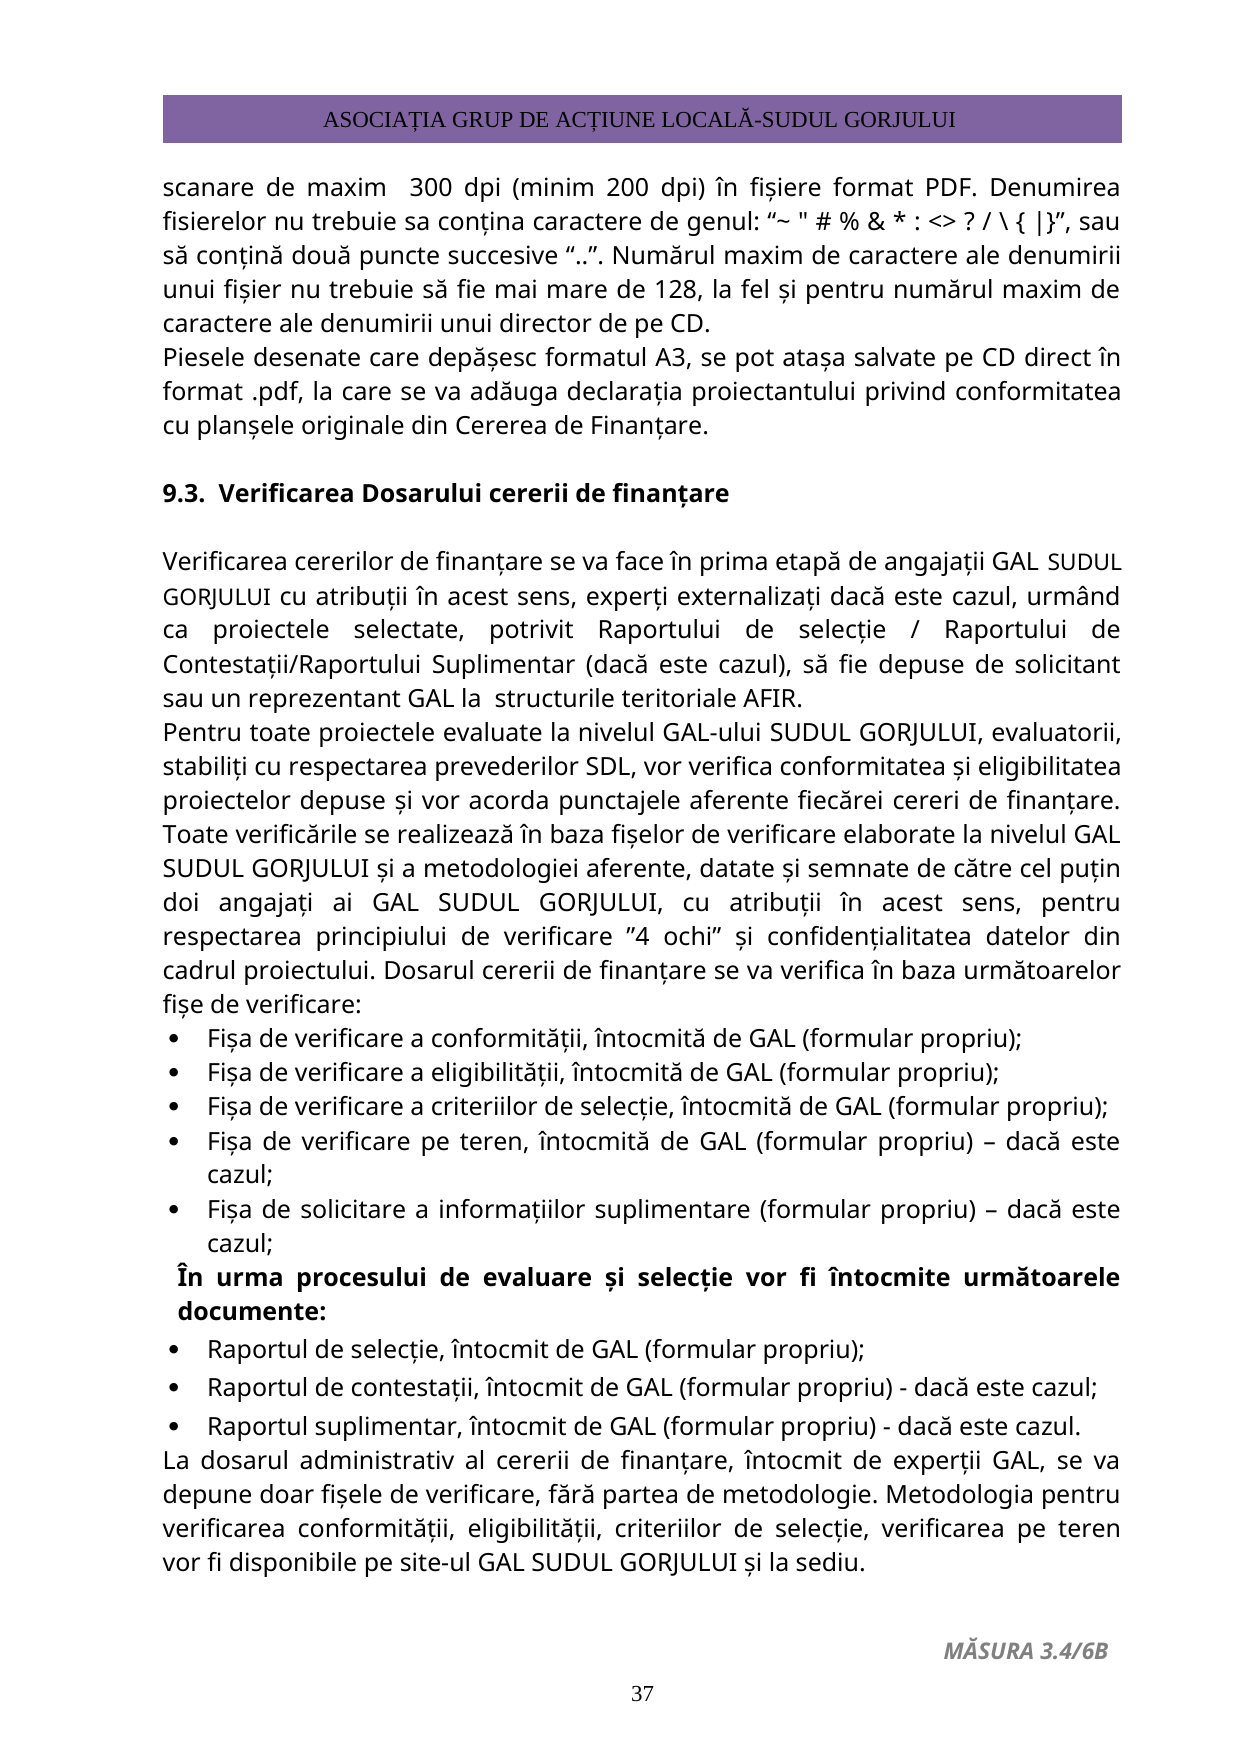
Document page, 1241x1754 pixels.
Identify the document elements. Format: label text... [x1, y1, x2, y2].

text În urma procesului de evaluare și selecție vor fi întocmite următoarele documente: [177, 1259, 1122, 1327]
list Fișa de solicitare a informațiilor suplimentare (formular propriu) – dacă este cazul; [169, 1191, 1122, 1259]
list Fișa de verificare a conformității, întocmită de GAL (formular propriu); [169, 1021, 1122, 1055]
list Raportul de contestații, întocmit de GAL (formular propriu) ‐ dacă este cazul; [169, 1370, 1122, 1404]
list Fișa de verificare a criteriilor de selecție, întocmită de GAL (formular propriu); [169, 1089, 1122, 1123]
list Fișa de verificare pe teren, întocmită de GAL (formular propriu) – dacă este cazul; [169, 1123, 1122, 1191]
list Raportul de selecție, întocmit de GAL (formular propriu); [169, 1332, 1122, 1366]
text La dosarul administrativ al cererii de finanțare, întocmit de experții GAL, se va depune doar fișele de verificare, fără partea de metodologie. Metodologia pentru verificarea conformității, eligibilității, criteriilor de selecție, verificarea pe teren vor fi disponibile pe site-ul GAL SUDUL GORJULUI și la sediu. [162, 1442, 1122, 1579]
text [162, 169, 1122, 340]
text Piesele desenate care depăşesc formatul A3, se pot ataşa salvate pe CD direct în format .pdf, la care se va adăuga declaraţia proiectantului privind conformitatea cu planşele originale din Cererea de Finanţare. [162, 340, 1122, 442]
text Pentru toate proiectele evaluate la nivelul GAL-ului SUDUL GORJULUI, evaluatorii, stabiliți cu respectarea prevederilor SDL, vor verifica conformitatea și eligibilitatea proiectelor depuse și vor acorda punctajele aferente fiecărei cereri de finanțare. Toate verificările se realizează în baza fișelor de verificare elaborate la nivelul GAL SUDUL GORJULUI și a metodologiei aferente, datate și semnate de către cel puțin doi angajați ai GAL SUDUL GORJULUI, cu atribuții în acest sens, pentru respectarea principiului de verificare ”4 ochi” și confidențialitatea datelor din cadrul proiectului. Dosarul cererii de finanțare se va verifica în baza următoarelor fișe de verificare: [162, 714, 1122, 1021]
list Verificarea cererilor de finanțare se va face în prima etapă de angajații GAL SUDUL GORJULUI cu atribuții în acest sens, experți externalizați dacă este cazul, urmând ca proiectele selectate, potrivit Raportului de selecție / Raportului de Contestații/Raportului Suplimentar (dacă este cazul), să fie depuse de solicitant sau un reprezentant GAL la structurile teritoriale AFIR. [162, 544, 1122, 714]
list Fișa de verificare a eligibilității, întocmită de GAL (formular propriu); [169, 1055, 1122, 1089]
text 9.3. Verificarea Dosarului cererii de finanțare [162, 476, 1122, 510]
list Raportul suplimentar, întocmit de GAL (formular propriu) ‐ dacă este cazul. [169, 1408, 1122, 1442]
